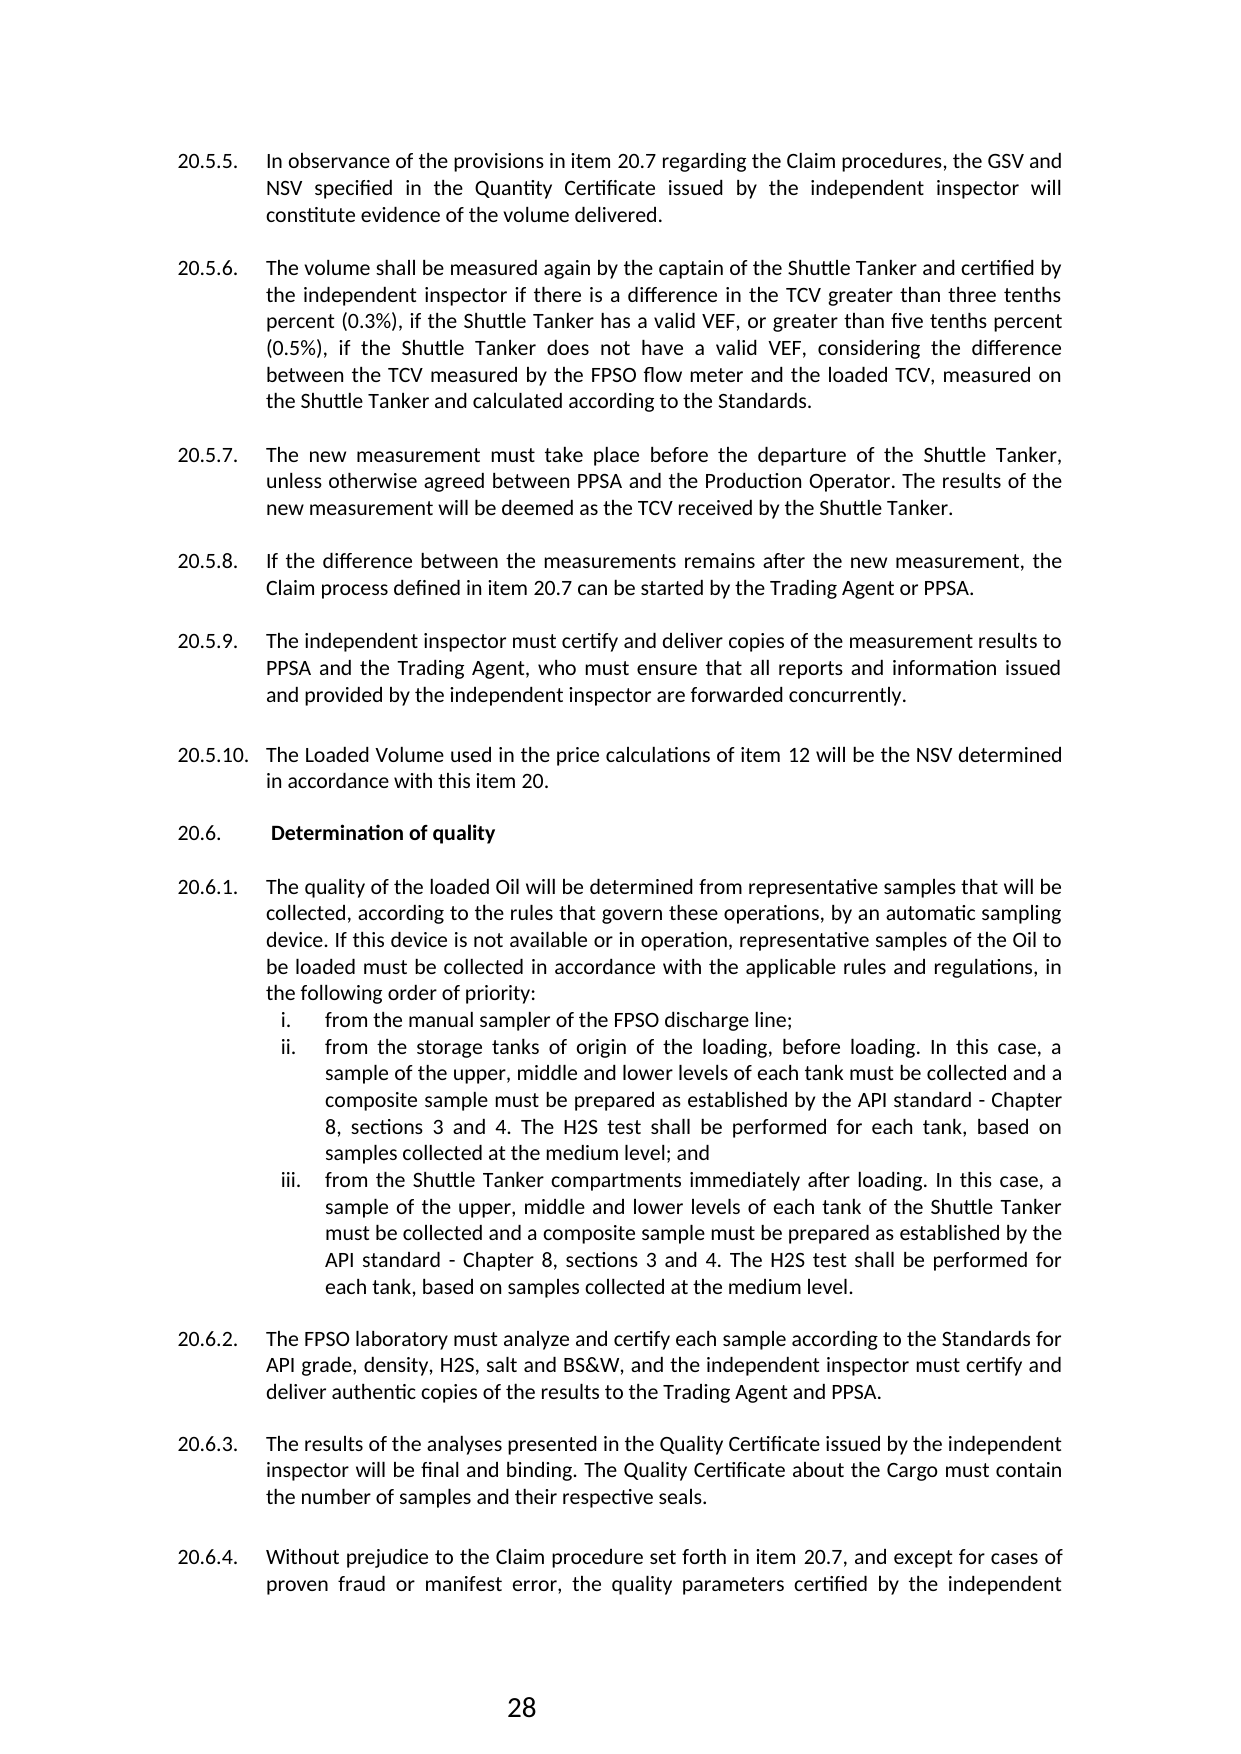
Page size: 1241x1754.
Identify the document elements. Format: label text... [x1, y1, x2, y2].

list from the manual sampler of the FPSO discharge line; [281, 1006, 1063, 1033]
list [177, 1543, 1063, 1597]
list from the storage tanks of origin of the loading, before loading. In this case, a sample of the upper, middle and lower levels of each tank must be collected and a composite sample must be prepared as established by the API standard - Chapter 8, sections 3 and 4. The H2S test shall be performed for each tank, based on samples collected at the medium level; and [281, 1033, 1063, 1166]
list The volume shall be measured again by the captain of the Shuttle Tanker and certified by the independent inspector if there is a difference in the TCV greater than three tenths percent (0.3%), if the Shuttle Tanker has a valid VEF, or greater than five tenths percent (0.5%), if the Shuttle Tanker does not have a valid VEF, considering the difference between the TCV measured by the FPSO flow meter and the loaded TCV, measured on the Shuttle Tanker and calculated according to the Standards. [177, 254, 1063, 414]
list The Loaded Volume used in the price calculations of item 12 will be the NSV determined in accordance with this item 20. [177, 741, 1063, 794]
list The FPSO laboratory must analyze and certify each sample according to the Standards for API grade, density, H2S, salt and BS&W, and the independent inspector must certify and deliver authentic copies of the results to the Trading Agent and PPSA. [177, 1325, 1063, 1405]
list If the difference between the measurements remains after the new measurement, the Claim process defined in item 20.7 can be started by the Trading Agent or PPSA. [177, 548, 1063, 601]
list The quality of the loaded Oil will be determined from representative samples that will be collected, according to the rules that govern these operations, by an automatic sampling device. If this device is not available or in operation, representative samples of the Oil to be loaded must be collected in accordance with the applicable rules and regulations, in the following order of priority: [177, 873, 1063, 1006]
list from the Shuttle Tanker compartments immediately after loading. In this case, a sample of the upper, middle and lower levels of each tank of the Shuttle Tanker must be collected and a composite sample must be prepared as established by the API standard - Chapter 8, sections 3 and 4. The H2S test shall be performed for each tank, based on samples collected at the medium level. [281, 1166, 1063, 1299]
list The new measurement must take place before the departure of the Shuttle Tanker, unless otherwise agreed between PPSA and the Production Operator. The results of the new measurement will be deemed as the TCV received by the Shuttle Tanker. [177, 441, 1063, 521]
list The independent inspector must certify and deliver copies of the measurement results to PPSA and the Trading Agent, who must ensure that all reports and information issued and provided by the independent inspector are forwarded concurrently. [177, 628, 1063, 708]
list Determination of quality [177, 819, 1063, 846]
list In observance of the provisions in item 20.7 regarding the Claim procedures, the GSV and NSV specified in the Quantity Certificate issued by the independent inspector will constitute evidence of the volume delivered. [177, 148, 1063, 228]
list The results of the analyses presented in the Quality Certificate issued by the independent inspector will be final and binding. The Quality Certificate about the Cargo must contain the number of samples and their respective seals. [177, 1430, 1063, 1510]
